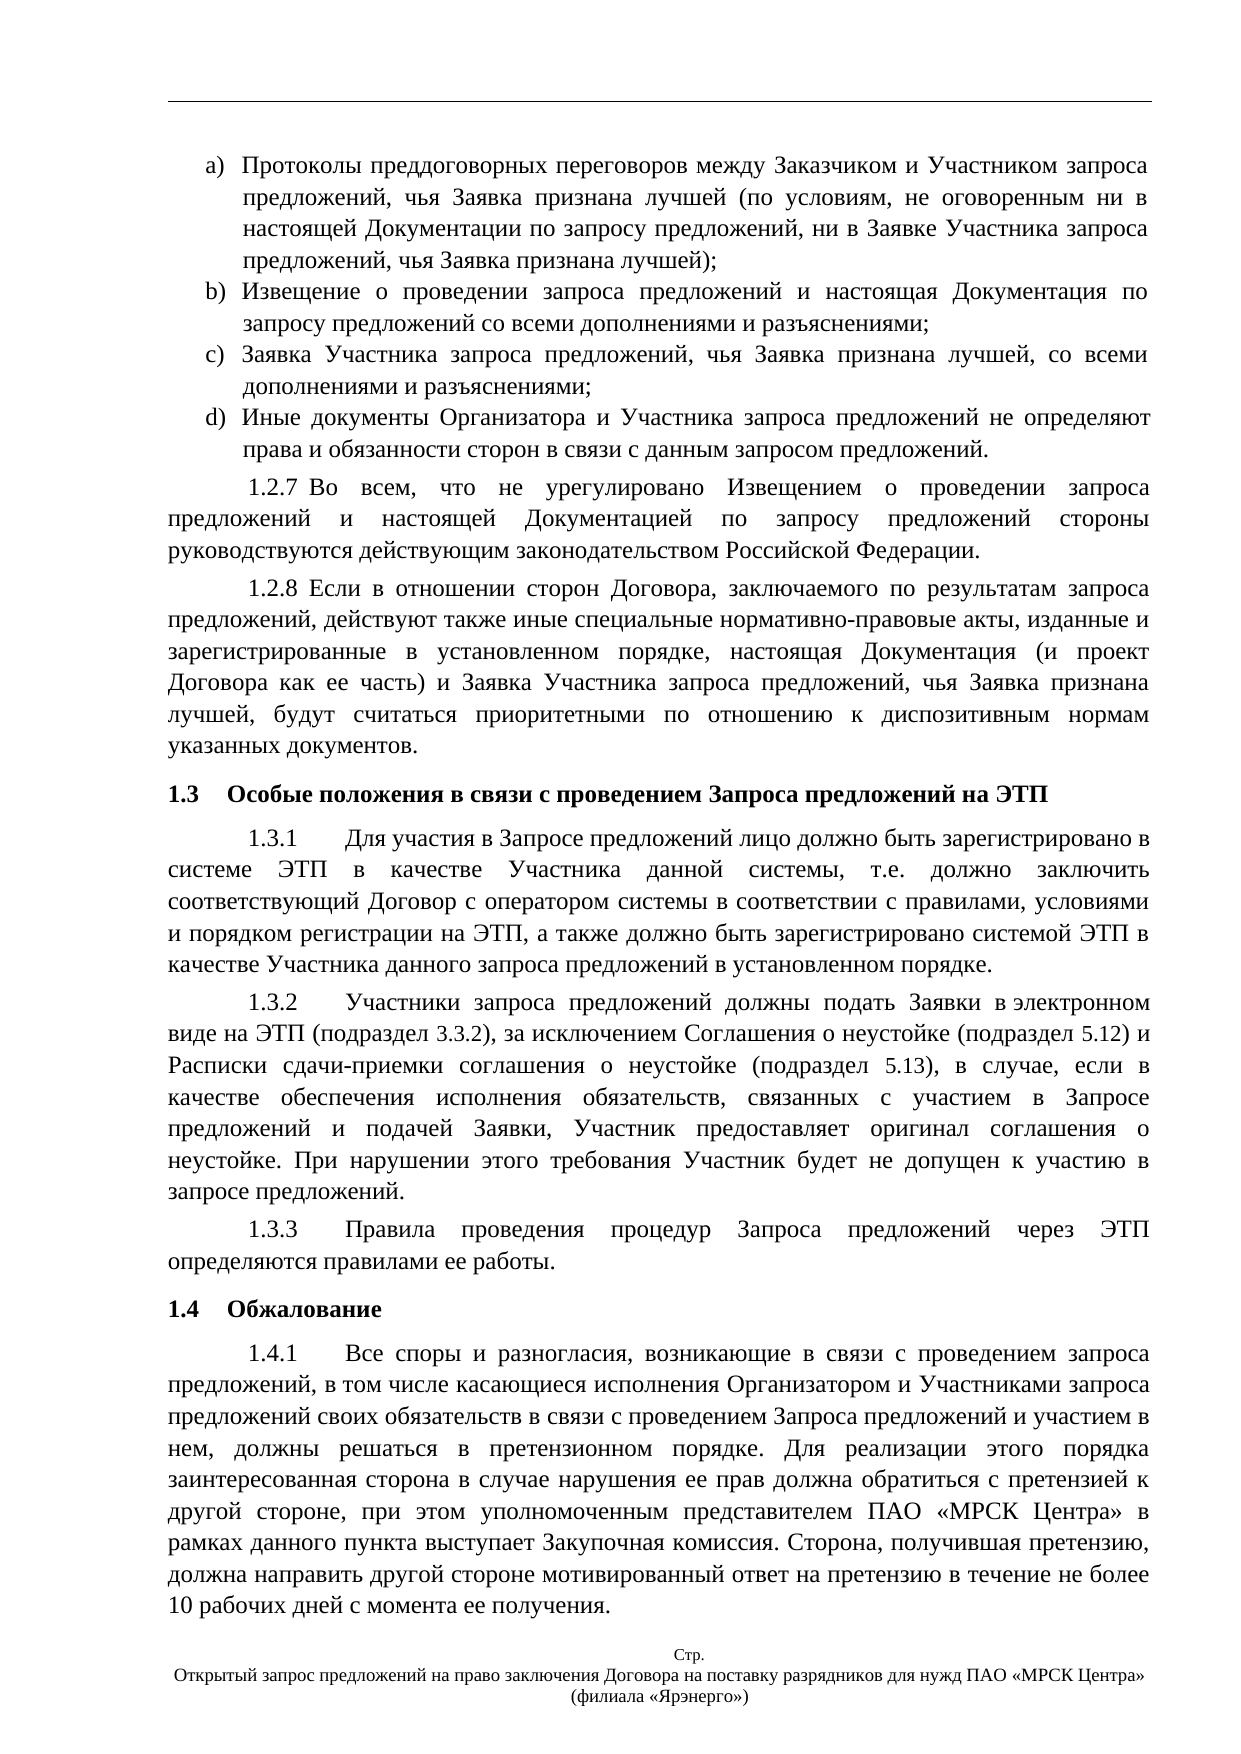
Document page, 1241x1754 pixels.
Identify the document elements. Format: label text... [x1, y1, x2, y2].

list Протоколы преддоговорных переговоров между Заказчиком и Участником запроса предложений, чья Заявка признана лучшей (по условиям, не оговоренным ни в настоящей Документации по запросу предложений, ни в Заявке Участника запроса предложений, чья Заявка признана лучшей); [205, 150, 1149, 273]
list Иные документы Организатора и Участника запроса предложений не определяют права и обязанности сторон в связи с данным запросом предложений. [205, 402, 1152, 463]
list Извещение о проведении запроса предложений и настоящая Документация по запросу предложений со всеми дополнениями и разъяснениями; [205, 276, 1148, 337]
list Участники запроса предложений должны подать Заявки в электронном виде на ЭТП (подраздел 3.3.2), за исключением Соглашения о неустойке (подраздел 5.12) и Расписки сдачи-приемки соглашения о неустойке (подраздел 5.13), в случае, если в качестве обеспечения исполнения обязательств, связанных с участием в Запросе предложений и подачей Заявки, Участник предоставляет оригинал соглашения о неустойке. При нарушении этого требования Участник будет не допущен к участию в запросе предложений. [168, 987, 1150, 1205]
subtitle Особые положения в связи с проведением Запроса предложений на ЭТП [168, 779, 1152, 808]
list Если в отношении сторон Договора, заключаемого по результатам запроса предложений, действуют также иные специальные нормативно-правовые акты, изданные и зарегистрированные в установленном порядке, настоящая Документация (и проект Договора как ее часть) и Заявка Участника запроса предложений, чья Заявка признана лучшей, будут считаться приоритетными по отношению к диспозитивным нормам указанных документов. [168, 573, 1150, 759]
list Все споры и разногласия, возникающие в связи с проведением запроса предложений, в том числе касающиеся исполнения Организатором и Участниками запроса предложений своих обязательств в связи с проведением Запроса предложений и участием в нем, должны решаться в претензионном порядке. Для реализации этого порядка заинтересованная сторона в случае нарушения ее прав должна обратиться с претензией к другой стороне, при этом уполномоченным представителем ПАО «МРСК Центра» в рамках данного пункта выступает Закупочная комиссия. Сторона, получившая претензию, должна направить другой стороне мотивированный ответ на претензию в течение не более 10 рабочих дней с момента ее получения. [168, 1338, 1150, 1619]
subtitle Обжалование [168, 1294, 1152, 1323]
list Для участия в Запросе предложений лицо должно быть зарегистрировано в системе ЭТП в качестве Участника данной системы, т.е. должно заключить соответствующий Договор с оператором системы в соответствии с правилами, условиями и порядком регистрации на ЭТП, а также должно быть зарегистрировано системой ЭТП в качестве Участника данного запроса предложений в установленном порядке. [168, 823, 1150, 978]
list Во всем, что не урегулировано Извещением о проведении запроса предложений и настоящей Документацией по запросу предложений стороны руководствуются действующим законодательством Российской Федерации. [168, 472, 1150, 564]
list Правила проведения процедур Запроса предложений через ЭТП определяются правилами ее работы. [168, 1214, 1150, 1274]
list Заявка Участника запроса предложений, чья Заявка признана лучшей, со всеми дополнениями и разъяснениями; [205, 339, 1148, 400]
